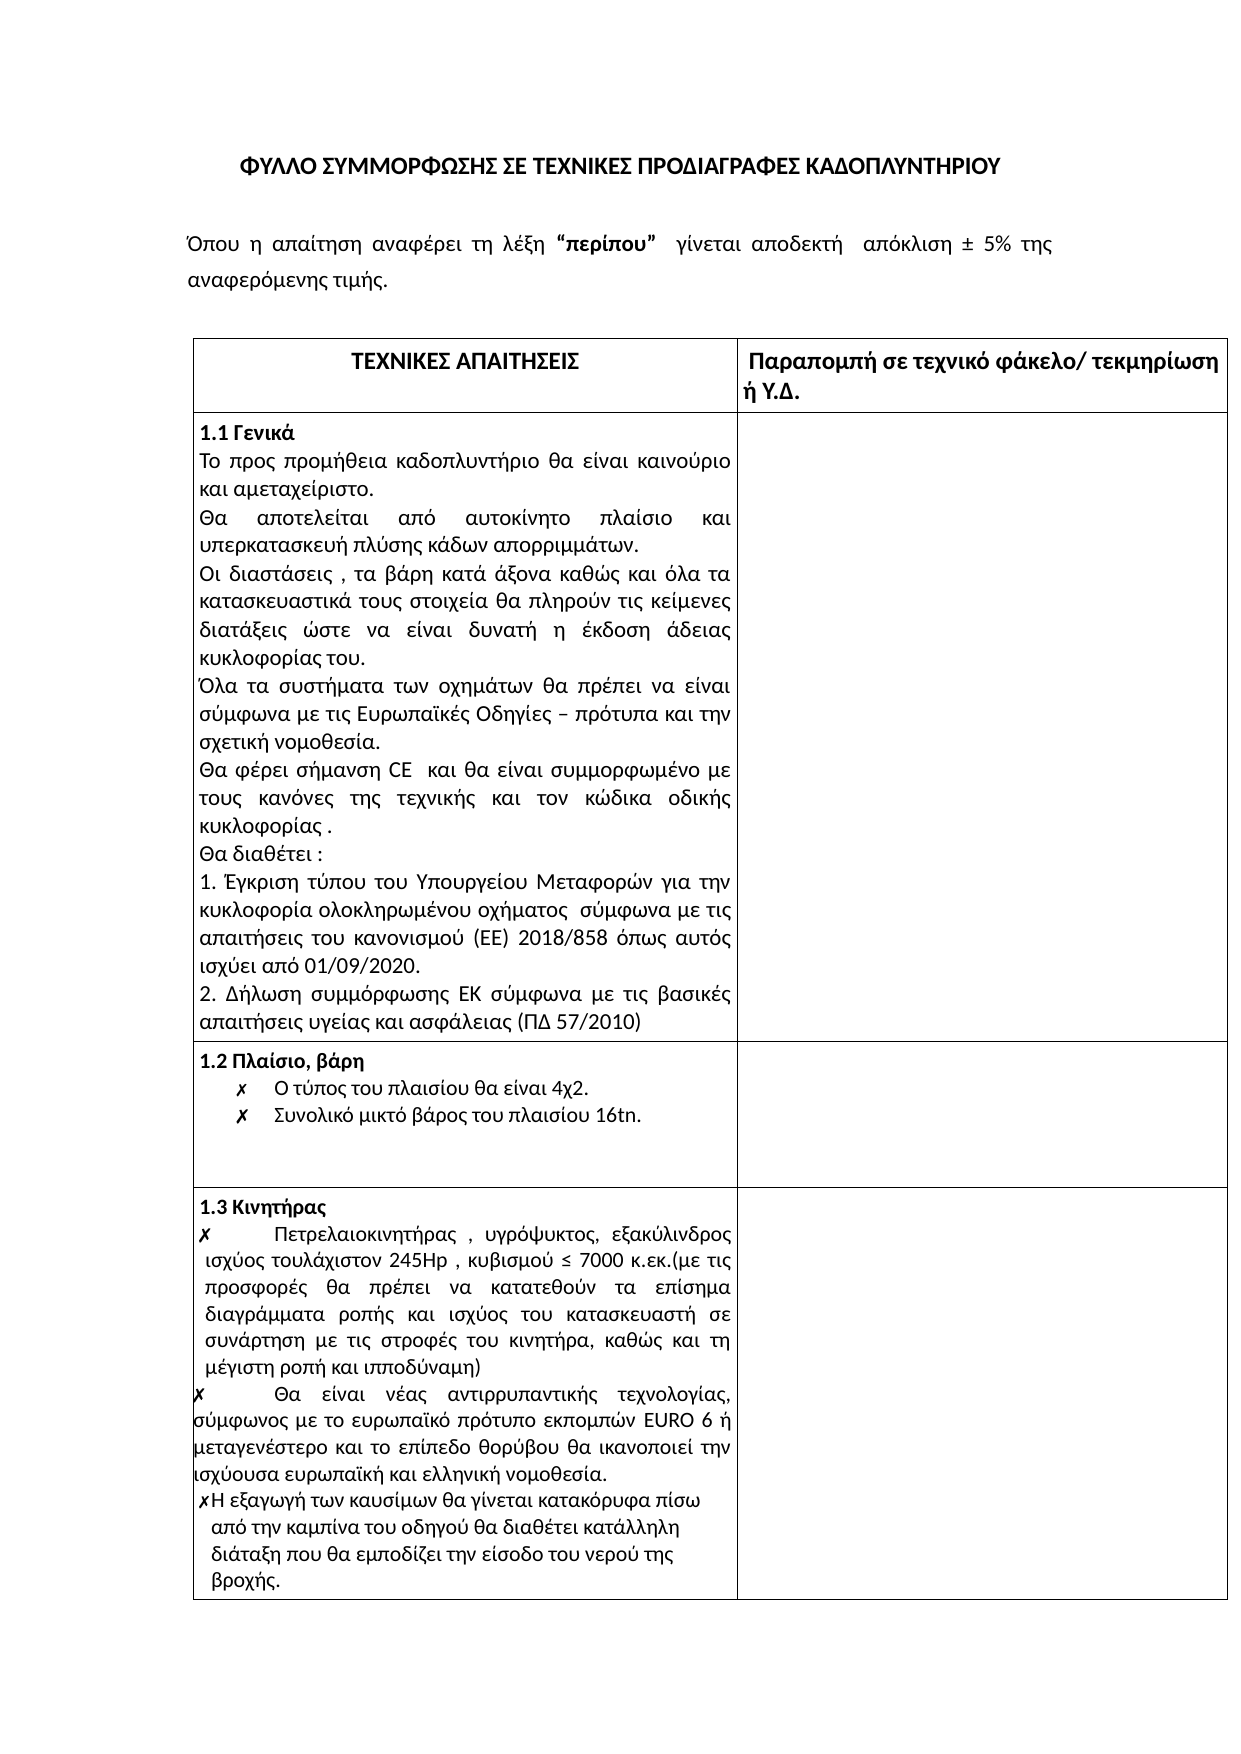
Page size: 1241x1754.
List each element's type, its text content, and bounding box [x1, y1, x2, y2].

table_cell [738, 1042, 1227, 1187]
table_cell 1.1 Γενικά Το προς προμήθεια καδοπλυντήριο θα είναι καινούριο και αμεταχείριστο. Θα αποτελείται από αυτοκίνητο πλαίσιο και υπερκατασκευή πλύσης κάδων απορριμμάτων. Οι διαστάσεις , τα βάρη κατά άξονα καθώς και όλα τα κατασκευαστικά τους στοιχεία θα πληρούν τις κείμενες διατάξεις ώστε να είναι δυνατή η έκδοση άδειας κυκλοφορίας του. Όλα τα συστήματα των οχημάτων θα πρέπει να είναι σύμφωνα με τις Ευρωπαϊκές Οδηγίες – πρότυπα και την σχετική νομοθεσία. Θα φέρει σήμανση CE και θα είναι συμμορφωμένο με τους κανόνες της τεχνικής και τον κώδικα οδικής κυκλοφορίας . Θα διαθέτει : 1. Έγκριση τύπου του Υπουργείου Μεταφορών για την κυκλοφορία ολοκληρωμένου οχήματος σύμφωνα με τις απαιτήσεις του κανονισμού (ΕΕ) 2018/858 όπως αυτός ισχύει από 01/09/2020. 2. Δήλωση συμμόρφωσης ΕΚ σύμφωνα με τις βασικές απαιτήσεις υγείας και ασφάλειας (ΠΔ 57/2010) [194, 413, 737, 1041]
text Όπου η απαίτηση αναφέρει τη λέξη “περίπου” γίνεται αποδεκτή απόκλιση ± 5% της αναφερόμενης τιμής. [187, 229, 1053, 293]
text ΦΥΛΛΟ ΣΥΜΜΟΡΦΩΣΗΣ ΣΕ ΤΕΧΝΙΚΕΣ ΠΡΟΔΙΑΓΡΑΦΕΣ ΚΑΔΟΠΛΥΝΤΗΡΙΟΥ [187, 150, 1053, 181]
table_header ΤΕΧΝΙΚΕΣ ΑΠΑΙΤΗΣΕΙΣ [194, 339, 737, 412]
table_header Παραπομπή σε τεχνικό φάκελο/ τεκμηρίωση ή Υ.Δ. [738, 339, 1227, 412]
table_cell [738, 1188, 1227, 1599]
table_cell 1.3 Κινητήρας Πετρελαιοκινητήρας , υγρόψυκτος, εξακύλινδρος ισχύος τουλάχιστον 245Hp , κυβισμού ≤ 7000 κ.εκ.(με τις προσφορές θα πρέπει να κατατεθούν τα επίσημα διαγράμματα ροπής και ισχύος του κατασκευαστή σε συνάρτηση με τις στροφές του κινητήρα, καθώς και τη μέγιστη ροπή και ιπποδύναμη) Θα είναι νέας αντιρρυπαντικής τεχνολογίας, σύμφωνος με το ευρωπαϊκό πρότυπο εκπομπών EURO 6 ή μεταγενέστερο και το επίπεδο θορύβου θα ικανοποιεί την ισχύουσα ευρωπαϊκή και ελληνική νομοθεσία. Η εξαγωγή των καυσίμων θα γίνεται κατακόρυφα πίσω από την καμπίνα του οδηγού θα διαθέτει κατάλληλη διάταξη που θα εμποδίζει την είσοδο του νερού της βροχής. [194, 1188, 737, 1599]
table_cell [738, 413, 1227, 1041]
table_cell 1.2 Πλαίσιο, βάρη Ο τύπος του πλαισίου θα είναι 4χ2. Συνολικό μικτό βάρος του πλαισίου 16tn. [194, 1042, 737, 1187]
